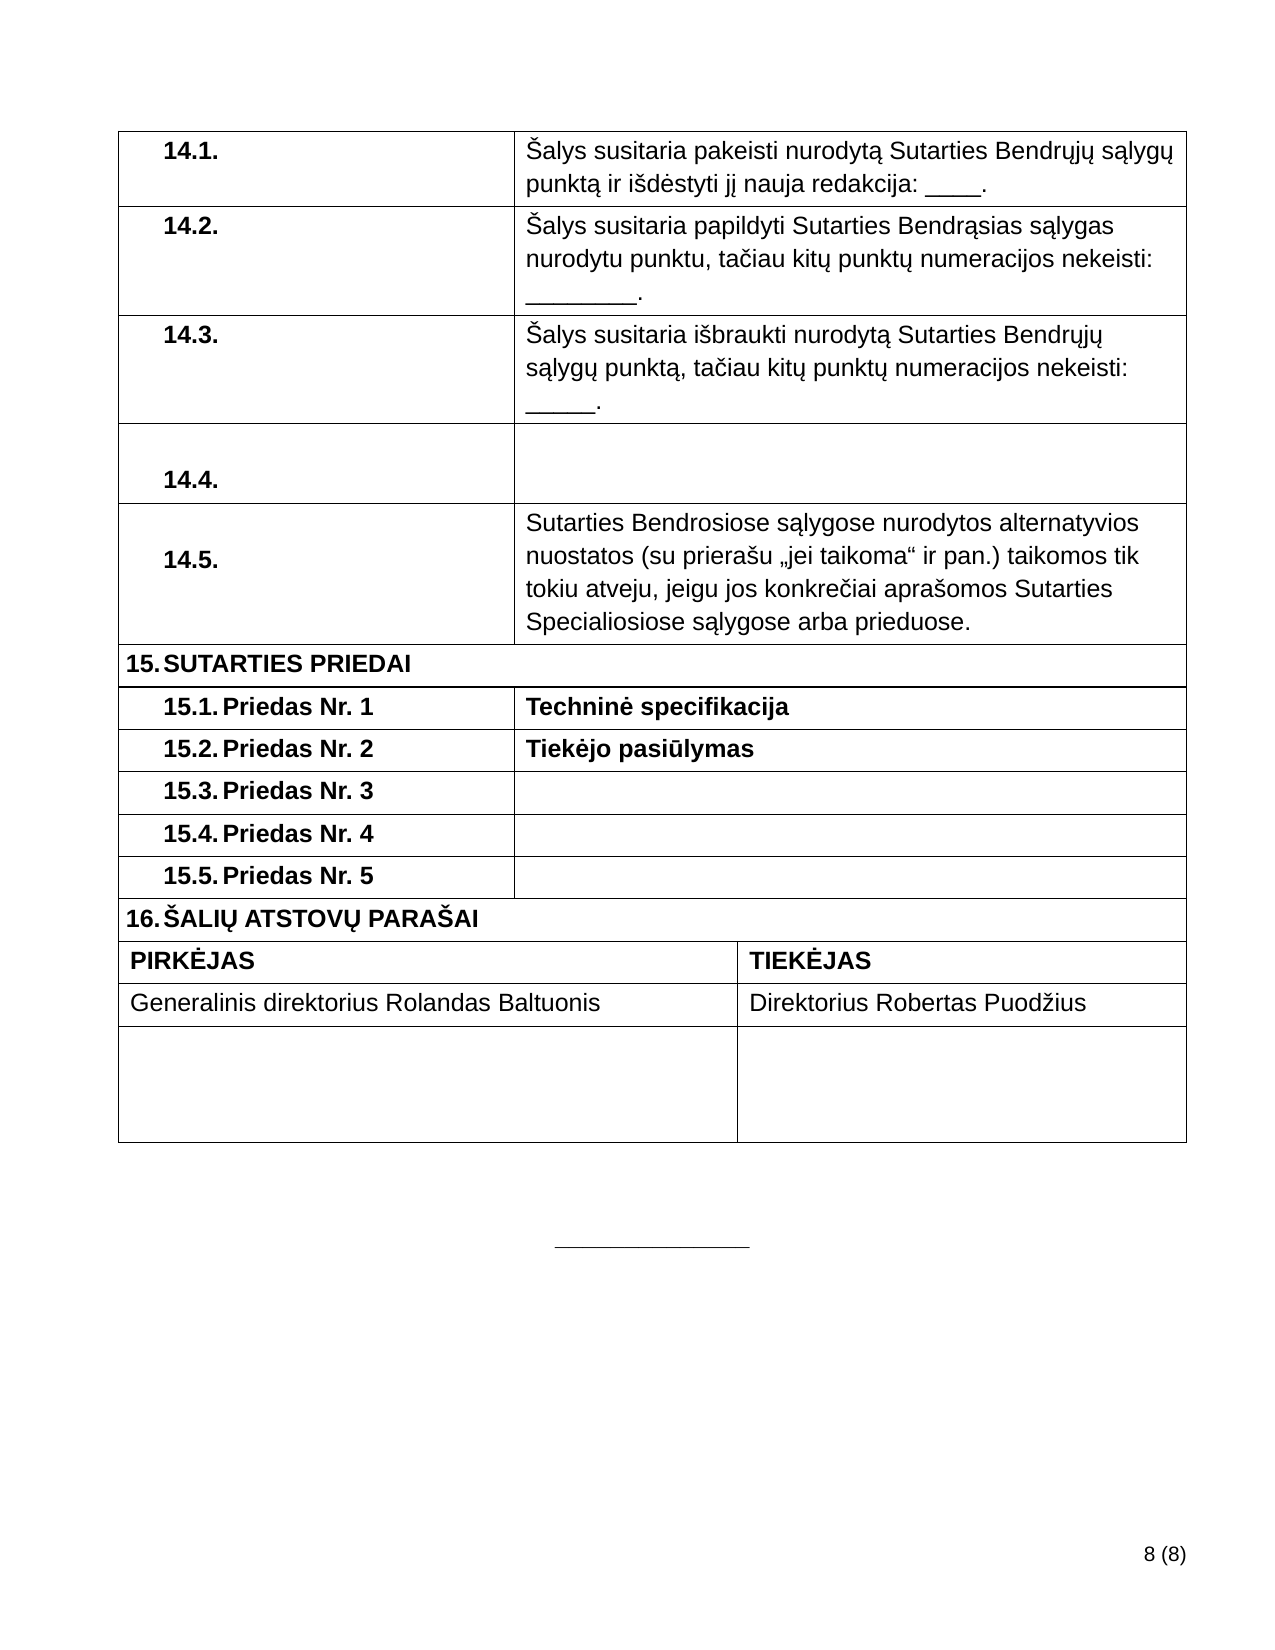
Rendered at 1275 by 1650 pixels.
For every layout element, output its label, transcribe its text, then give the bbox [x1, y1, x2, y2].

table_cell [119, 132, 514, 206]
table_cell Priedas Nr. 2 [119, 730, 514, 771]
table_cell Priedas Nr. 3 [119, 772, 514, 813]
table_cell Priedas Nr. 4 [119, 815, 514, 856]
table_cell Generalinis direktorius Rolandas Baltuonis [119, 984, 737, 1026]
table_cell [515, 772, 1186, 813]
table_cell Tiekėjo pasiūlymas [515, 730, 1186, 771]
table_cell [119, 1027, 737, 1142]
table_cell [515, 857, 1186, 898]
table_cell Šalys susitaria papildyti Sutarties Bendrąsias sąlygas nurodytu punktu, tačiau kitų punktų numeracijos nekeisti: ________. [515, 207, 1186, 314]
table_cell Sutarties Bendrosiose sąlygose nurodytos alternatyvios nuostatos (su prierašu „jei taikoma“ ir pan.) taikomos tik tokiu atveju, jeigu jos konkrečiai aprašomos Sutarties Specialiosiose sąlygose arba prieduose. [515, 504, 1186, 644]
table_cell Priedas Nr. 1 [119, 688, 514, 729]
table_cell [119, 424, 514, 502]
table_cell Priedas Nr. 5 [119, 857, 514, 898]
table_cell TIEKĖJAS [738, 942, 1186, 983]
table_cell [738, 1027, 1186, 1142]
table_cell Šalys susitaria išbraukti nurodytą Sutarties Bendrųjų sąlygų punktą, tačiau kitų punktų numeracijos nekeisti: _____. [515, 316, 1186, 423]
table_cell Direktorius Robertas Puodžius [738, 984, 1186, 1026]
table_cell PIRKĖJAS [119, 942, 737, 983]
text ______________ [118, 1222, 1186, 1251]
table_cell [119, 504, 514, 644]
table_cell [119, 207, 514, 314]
table_cell [515, 815, 1186, 856]
table_cell Techninė specifikacija [515, 688, 1186, 729]
table_cell Šalys susitaria pakeisti nurodytą Sutarties Bendrųjų sąlygų punktą ir išdėstyti jį nauja redakcija: ____. [515, 132, 1186, 206]
table_cell ŠALIŲ ATSTOVŲ PARAŠAI [119, 899, 1186, 941]
table_cell [119, 316, 514, 423]
table_cell SUTARTIES PRIEDAI [119, 645, 1186, 686]
table_cell [515, 424, 1186, 502]
